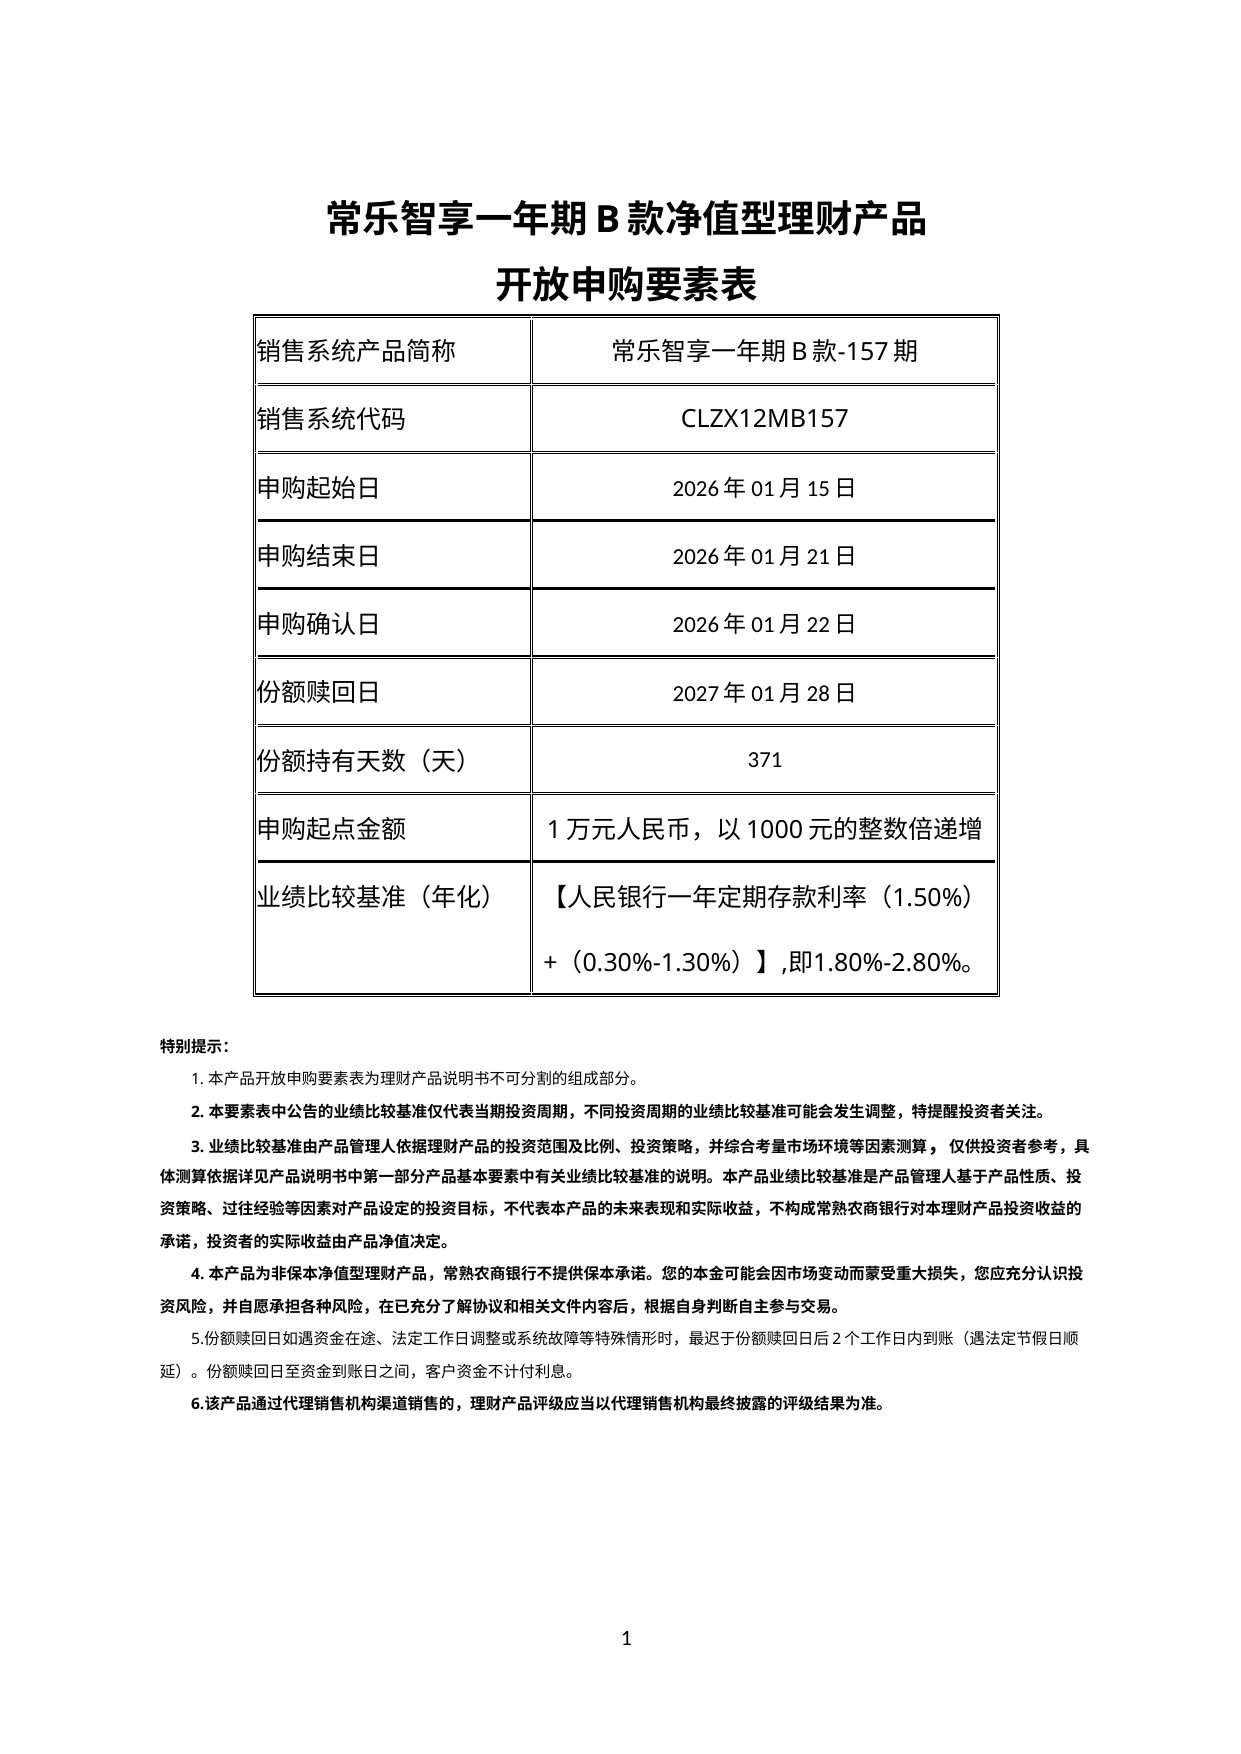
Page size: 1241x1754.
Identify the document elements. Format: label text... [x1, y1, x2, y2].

text 1. 本产品开放申购要素表为理财产品说明书不可分割的组成部分。 [159, 1061, 1093, 1094]
table_cell 份额赎回日 [256, 655, 530, 723]
text 3. 业绩比较基准由产品管理人依据理财产品的投资范围及比例、投资策略，并综合考量市场环境等因素测算，仅供投资者参考，具体测算依据详见产品说明书中第一部分产品基本要素中有关业绩比较基准的说明。本产品业绩比较基准是产品管理人基于产品性质、投资策略、过往经验等因素对产品设定的投资目标，不代表本产品的未来表现和实际收益，不构成常熟农商银行对本理财产品投资收益的承诺，投资者的实际收益由产品净值决定。 [159, 1126, 1093, 1256]
table_cell 申购起点金额 [254, 792, 532, 860]
table_cell CLZX12MB157 [533, 383, 997, 451]
text 特别提示： [159, 1029, 1093, 1061]
table_header 常乐智享一年期B款-157期 [532, 318, 997, 382]
table_cell 2027年01月28日 [533, 655, 997, 723]
table_cell 申购结束日 [256, 519, 530, 587]
table_cell 2026年01月21日 [533, 519, 997, 587]
table_cell 销售系统代码 [256, 383, 530, 451]
text 2. 本要素表中公告的业绩比较基准仅代表当期投资周期，不同投资周期的业绩比较基准可能会发生调整，特提醒投资者关注。 [159, 1094, 1093, 1126]
table_cell 业绩比较基准（年化） [256, 860, 532, 993]
table_cell 【人民银行一年定期存款利率（1.50%）+（0.30%-1.30%）】,即1.80%-2.80%。 [532, 860, 997, 993]
text 5.份额赎回日如遇资金在途、法定工作日调整或系统故障等特殊情形时，最迟于份额赎回日后2个工作日内到账（遇法定节假日顺延）。份额赎回日至资金到账日之间，客户资金不计付利息。 [159, 1321, 1093, 1386]
table_cell 份额持有天数（天） [256, 724, 530, 792]
text 4. 本产品为非保本净值型理财产品，常熟农商银行不提供保本承诺。您的本金可能会因市场变动而蒙受重大损失，您应充分认识投资风险，并自愿承担各种风险，在已充分了解协议和相关文件内容后，根据自身判断自主参与交易。 [159, 1256, 1093, 1321]
table_cell 1万元人民币，以1000元的整数倍递增 [532, 792, 998, 860]
table_header 销售系统产品简称 [256, 318, 532, 382]
text 6.该产品通过代理销售机构渠道销售的，理财产品评级应当以代理销售机构最终披露的评级结果为准。 [159, 1386, 1093, 1419]
text 常乐智享一年期B款净值型理财产品 [159, 184, 1093, 249]
table_cell 2026年01月22日 [533, 587, 997, 655]
text 开放申购要素表 [159, 249, 1093, 314]
table_cell 371 [533, 724, 997, 792]
table_cell 申购起始日 [254, 451, 532, 519]
table_cell 申购确认日 [256, 587, 530, 655]
table_cell 2026年01月15日 [532, 451, 998, 519]
